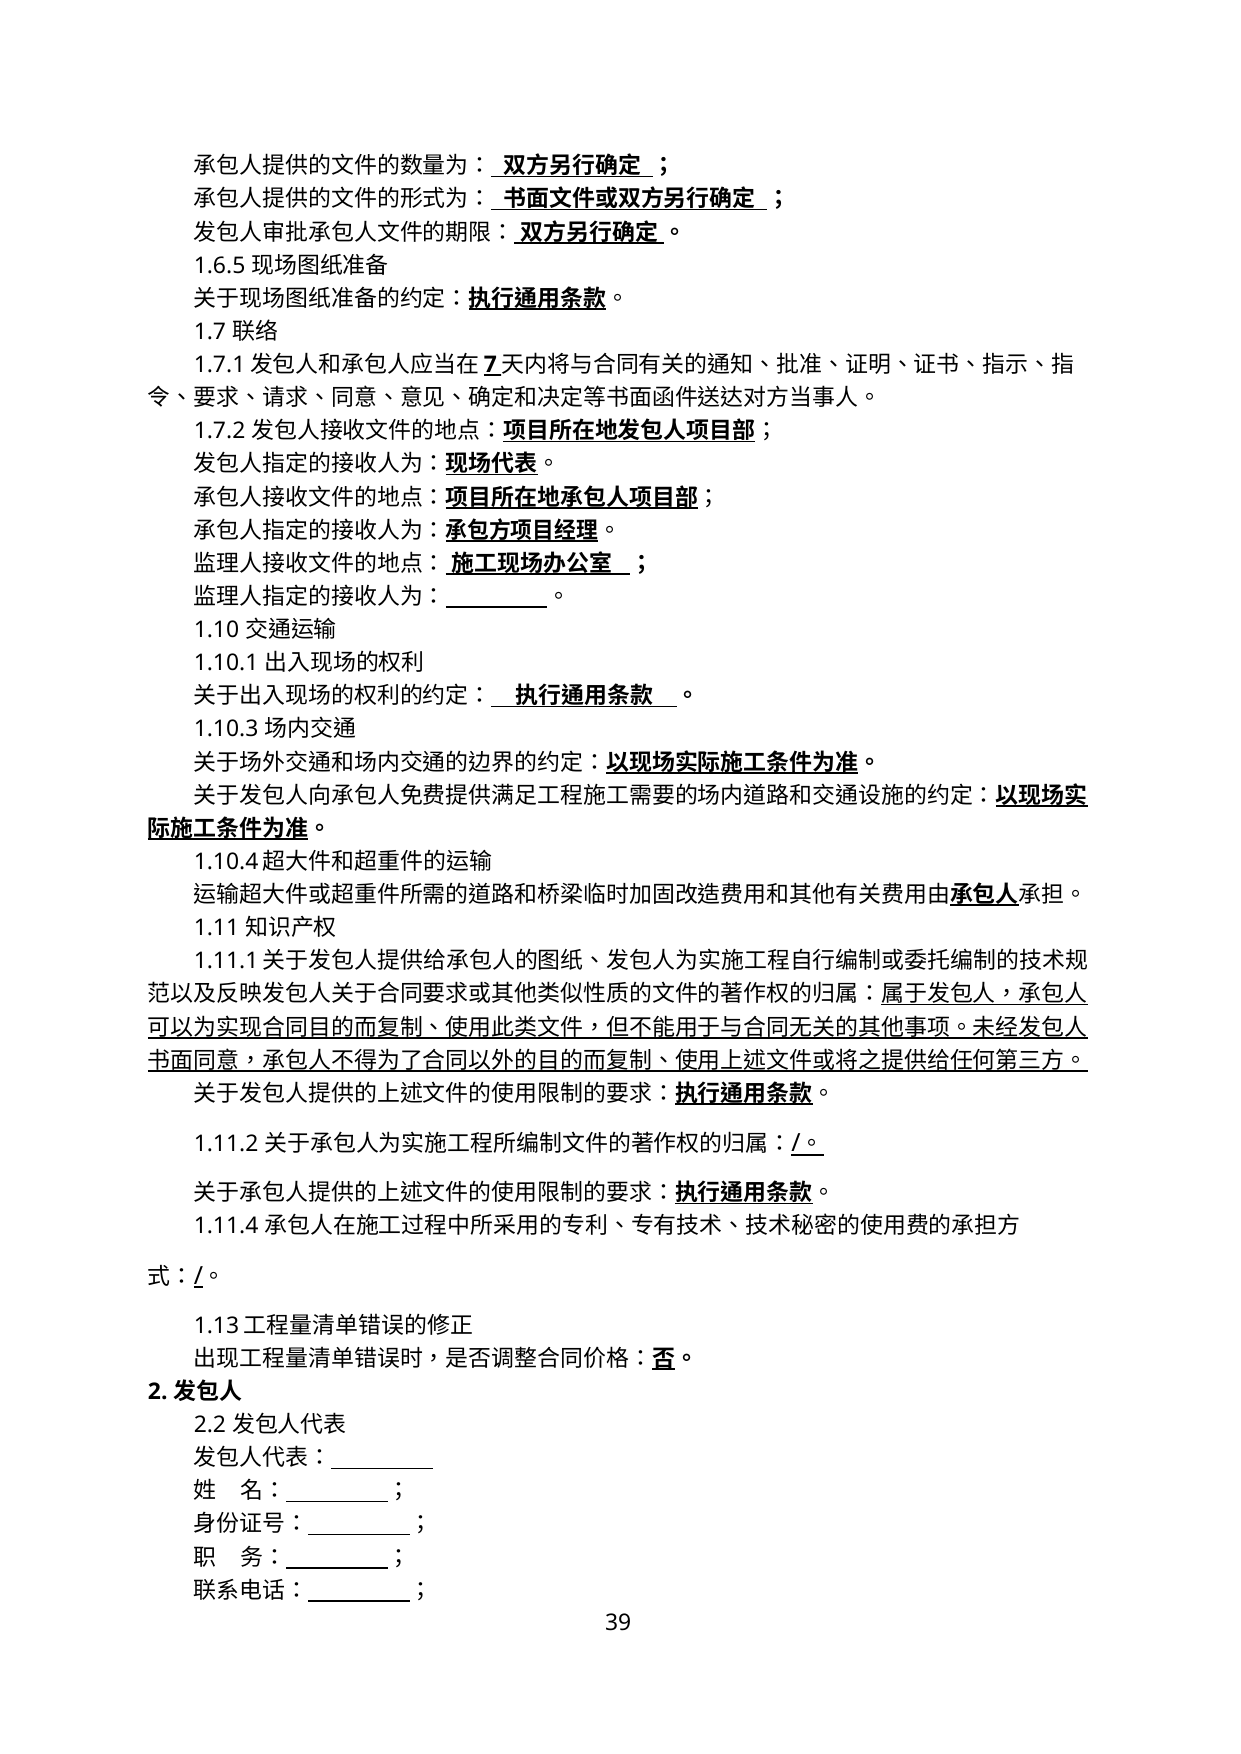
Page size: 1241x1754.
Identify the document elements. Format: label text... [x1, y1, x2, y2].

text 关于发包人向承包人免费提供满足工程施工需要的场内道路和交通设施的约定：以现场实际施工条件为准。 [148, 778, 1090, 844]
text 1.11.1关于发包人提供给承包人的图纸、发包人为实施工程自行编制或委托编制的技术规范以及反映发包人关于合同要求或其他类似性质的文件的著作权的归属：属于发包人，承包人可以为实现合同目的而复制、使用此类文件，但不能用于与合同无关的其他事项。未经发包人书面同意，承包人不得为了合同以外的目的而复制、使用上述文件或将之提供给任何第三方。 [148, 943, 1090, 1076]
text 承包人接收文件的地点：项目所在地承包人项目部； [148, 479, 1090, 513]
text 监理人接收文件的地点： 施工现场办公室 ； [148, 546, 1090, 579]
text 关于现场图纸准备的约定：执行通用条款。 [148, 281, 1090, 314]
text 关于承包人提供的上述文件的使用限制的要求：执行通用条款。 [148, 1175, 1090, 1208]
text 2.2 发包人代表 [148, 1407, 1090, 1440]
text 身份证号： ； [148, 1506, 1090, 1539]
text 1.10.1 出入现场的权利 [148, 645, 1090, 678]
text 承包人提供的文件的形式为： 书面文件或双方另行确定 ； [148, 181, 1090, 214]
text 发包人审批承包人文件的期限： 双方另行确定 。 [148, 214, 1090, 248]
text 关于场外交通和场内交通的边界的约定：以现场实际施工条件为准。 [148, 744, 1090, 778]
text 1.10 交通运输 [148, 612, 1090, 645]
text 1.10.4超大件和超重件的运输 [148, 844, 1090, 877]
text 1.7 联络 [148, 314, 1090, 347]
text 发包人代表： [148, 1440, 1090, 1473]
text 1.7.2 发包人接收文件的地点：项目所在地发包人项目部； [148, 413, 1090, 446]
text 职 务： ； [148, 1539, 1090, 1573]
text 1.10.3 场内交通 [148, 711, 1090, 744]
text 关于发包人提供的上述文件的使用限制的要求：执行通用条款。 [148, 1076, 1090, 1109]
text 运输超大件或超重件所需的道路和桥梁临时加固改造费用和其他有关费用由承包人承担。 [148, 877, 1090, 910]
text 1.11.4 承包人在施工过程中所采用的专利、专有技术、技术秘密的使用费的承担方式：/。 [148, 1208, 1090, 1308]
text 关于出入现场的权利的约定： 执行通用条款 。 [148, 678, 1090, 711]
text 姓 名： ； [148, 1473, 1090, 1506]
text 1.11.2 关于承包人为实施工程所编制文件的著作权的归属：/。 [148, 1109, 1090, 1175]
text 承包人提供的文件的数量为： 双方另行确定 ； [148, 148, 1090, 181]
text 1.13工程量清单错误的修正 [148, 1308, 1090, 1341]
text 联系电话： ； [148, 1573, 1090, 1606]
text 发包人指定的接收人为：现场代表。 [148, 446, 1090, 479]
text 2. 发包人 [148, 1374, 1090, 1407]
text 1.7.1发包人和承包人应当在7天内将与合同有关的通知、批准、证明、证书、指示、指令、要求、请求、同意、意见、确定和决定等书面函件送达对方当事人。 [148, 347, 1090, 413]
text 承包人指定的接收人为：承包方项目经理。 [148, 513, 1090, 546]
text 1.11 知识产权 [148, 910, 1090, 943]
text 出现工程量清单错误时，是否调整合同价格：否。 [148, 1341, 1090, 1374]
text 监理人指定的接收人为： 。 [148, 579, 1090, 612]
text 1.6.5 现场图纸准备 [148, 248, 1090, 281]
